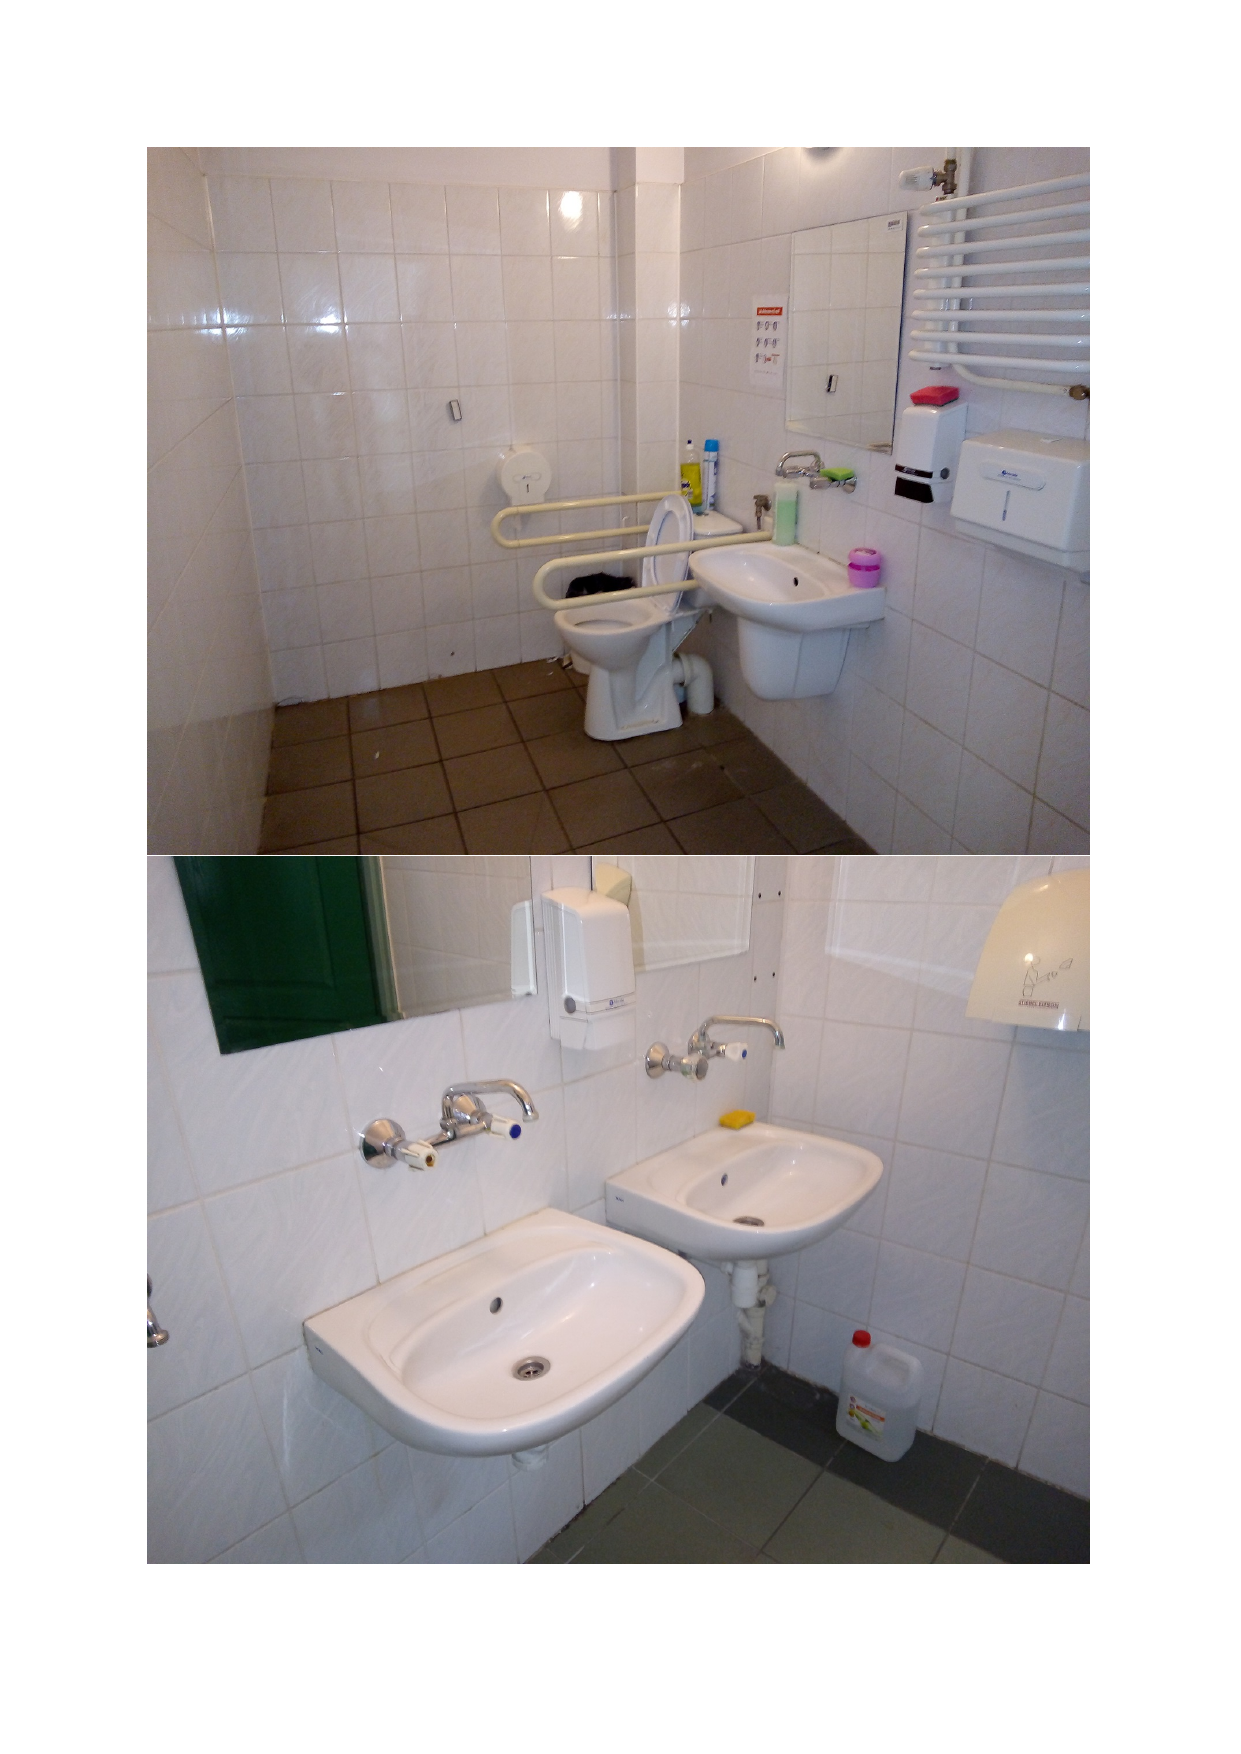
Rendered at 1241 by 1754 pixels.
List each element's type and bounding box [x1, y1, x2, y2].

picture [147, 856, 1090, 1564]
picture [147, 147, 1090, 855]
